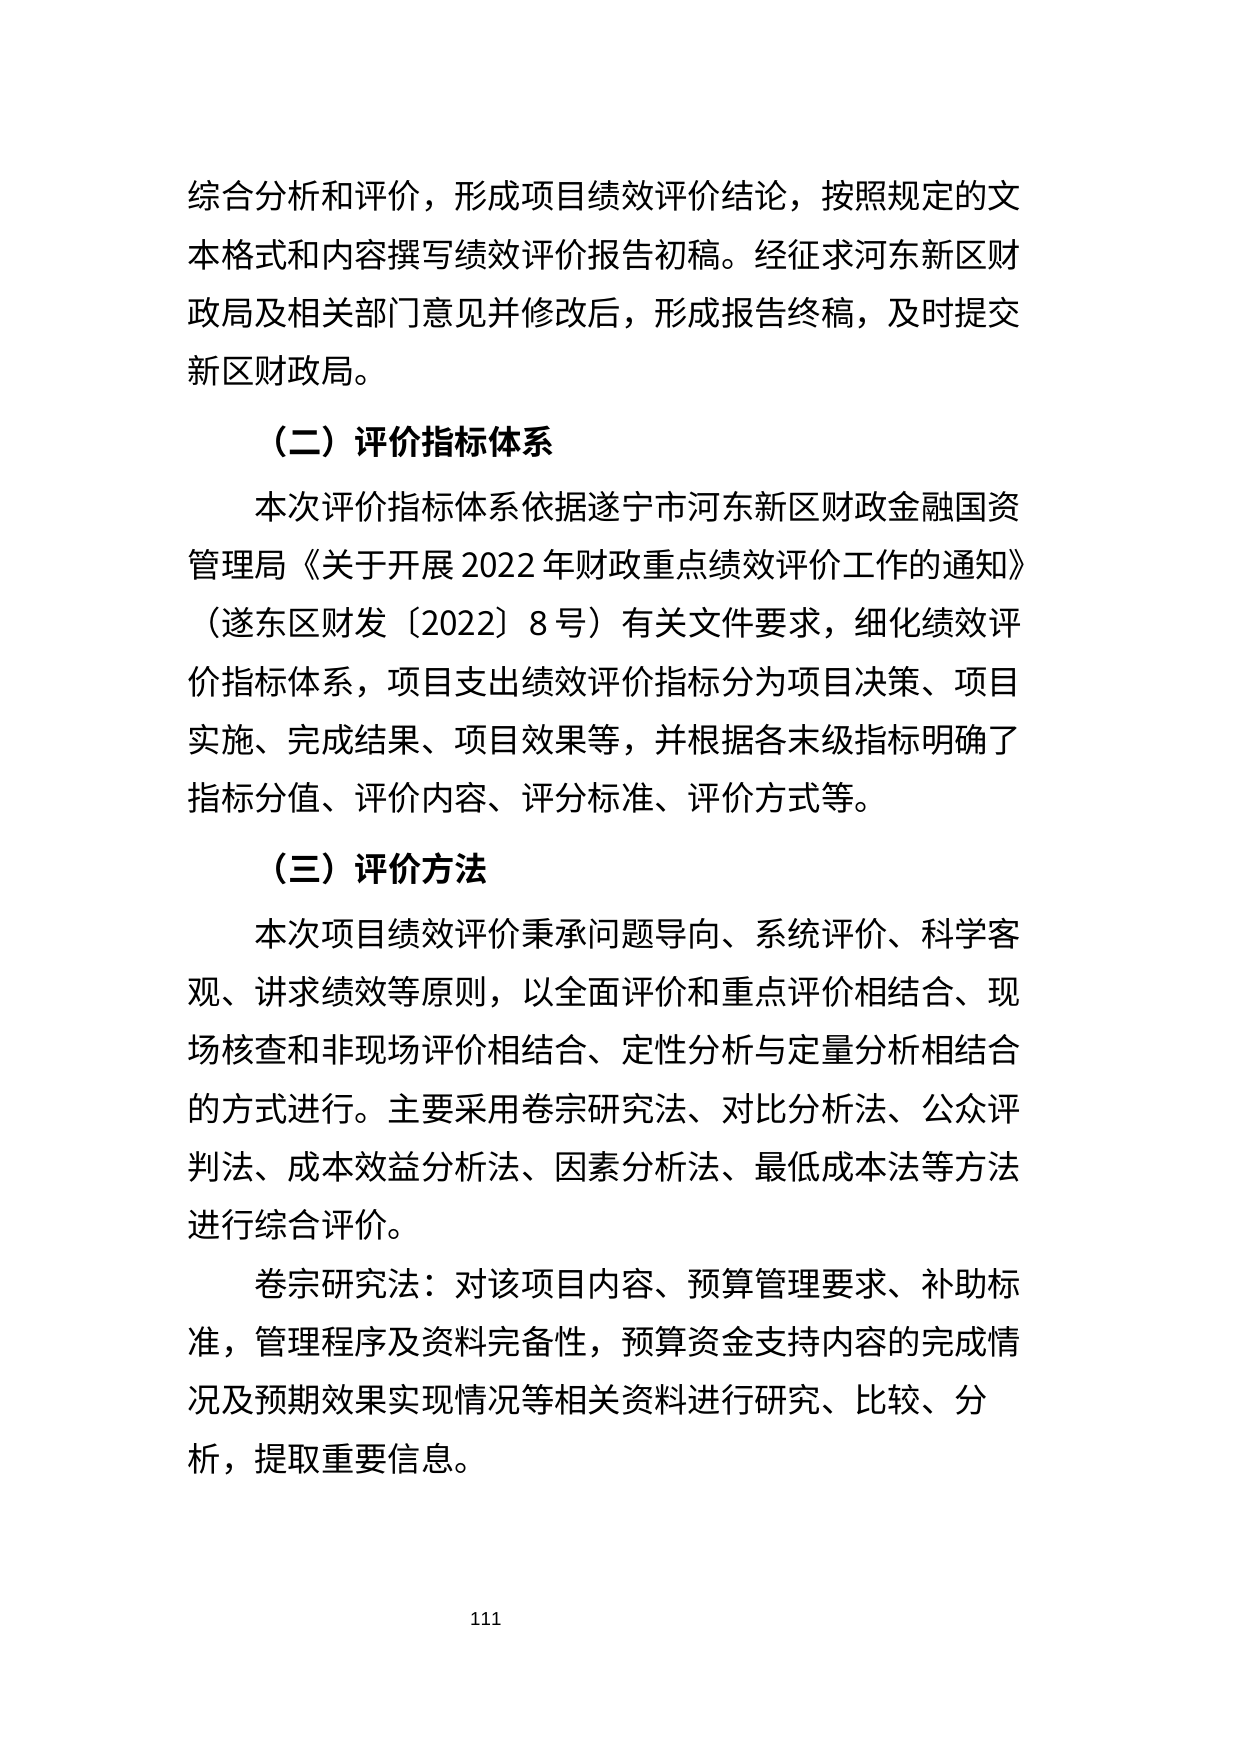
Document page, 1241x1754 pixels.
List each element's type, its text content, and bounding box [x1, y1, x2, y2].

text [187, 162, 1053, 395]
text 卷宗研究法：对该项目内容、预算管理要求、补助标准，管理程序及资料完备性，预算资金支持内容的完成情况及预期效果实现情况等相关资料进行研究、比较、分析，提取重要信息。 [187, 1249, 1053, 1483]
subtitle （三）评价方法 [187, 835, 1053, 893]
text 本次项目绩效评价秉承问题导向、系统评价、科学客观、讲求绩效等原则，以全面评价和重点评价相结合、现场核查和非现场评价相结合、定性分析与定量分析相结合的方式进行。主要采用卷宗研究法、对比分析法、公众评判法、成本效益分析法、因素分析法、最低成本法等方法进行综合评价。 [187, 899, 1053, 1249]
text 本次评价指标体系依据遂宁市河东新区财政金融国资管理局《关于开展2022年财政重点绩效评价工作的通知》（遂东区财发〔2022〕8号）有关文件要求，细化绩效评价指标体系，项目支出绩效评价指标分为项目决策、项目实施、完成结果、项目效果等，并根据各末级指标明确了指标分值、评价内容、评分标准、评价方式等。 [187, 472, 1053, 822]
subtitle （二）评价指标体系 [187, 408, 1053, 466]
